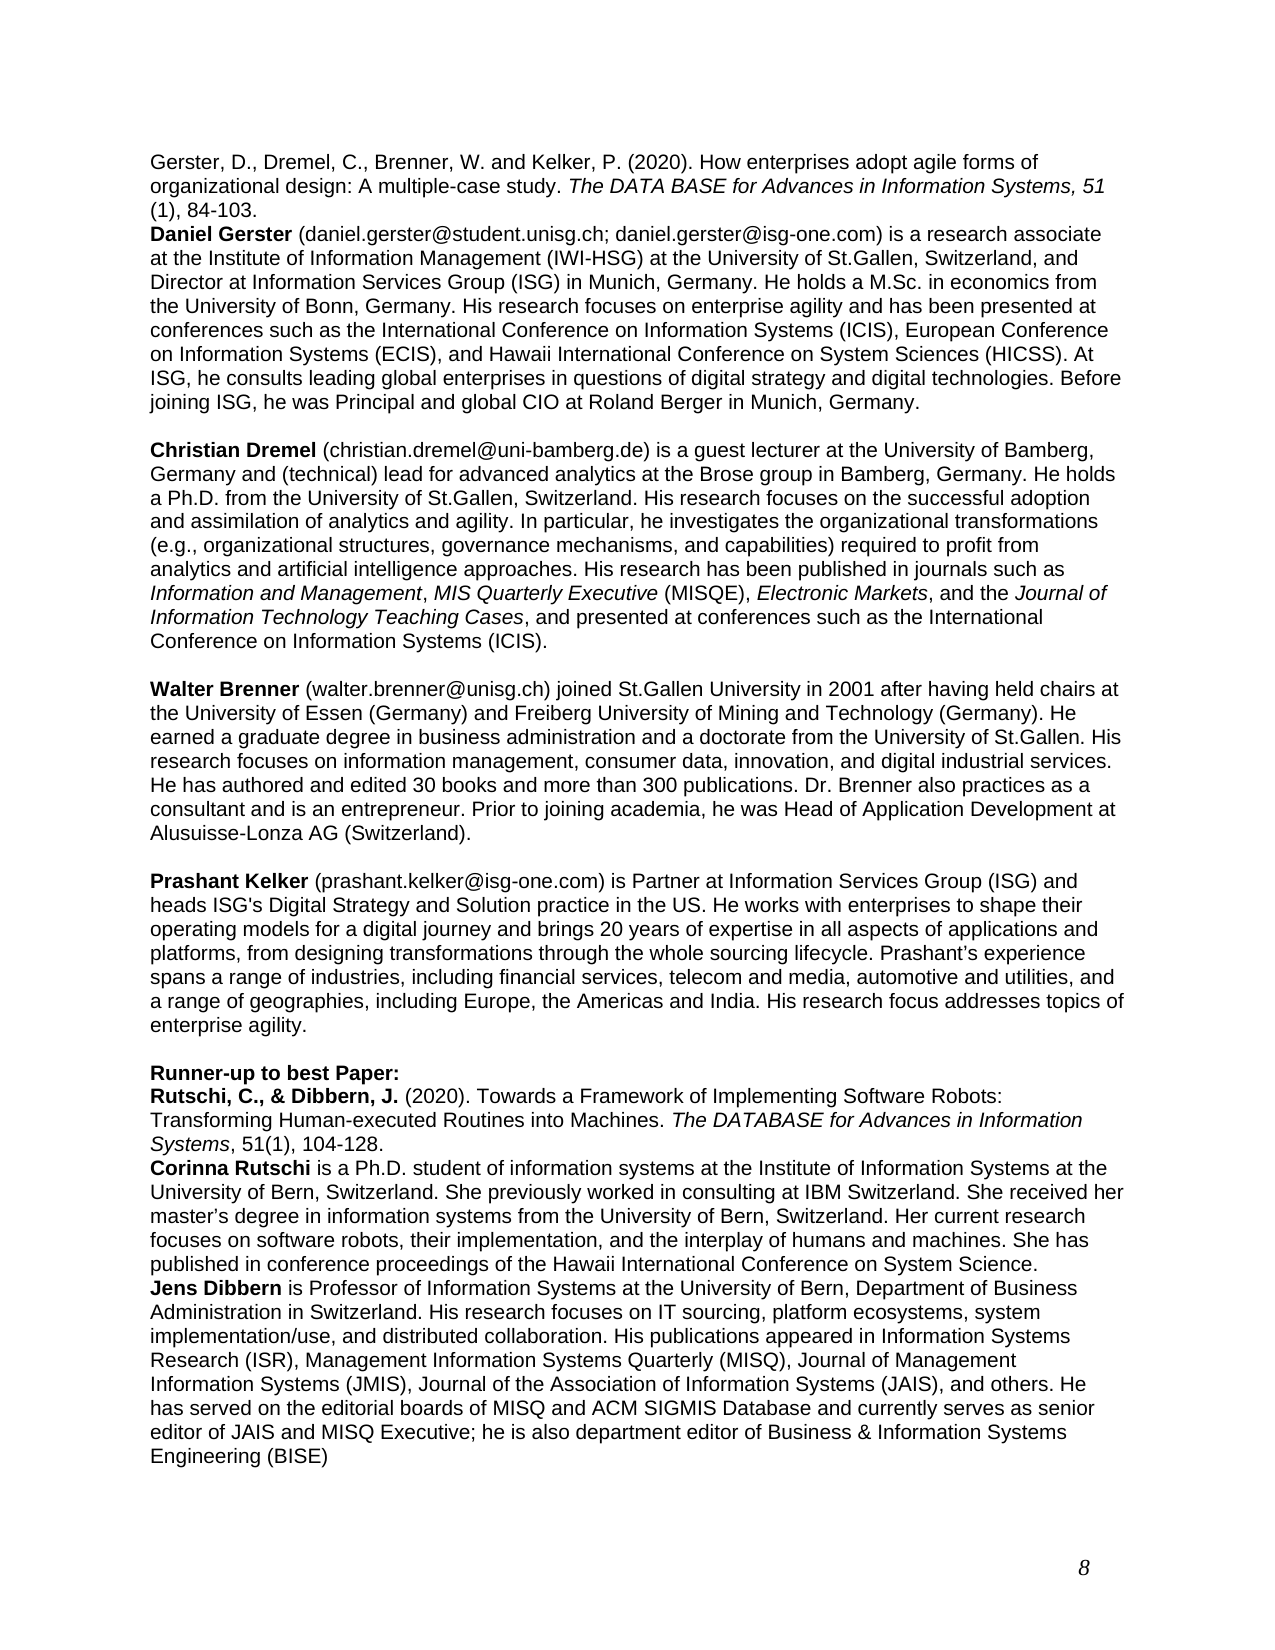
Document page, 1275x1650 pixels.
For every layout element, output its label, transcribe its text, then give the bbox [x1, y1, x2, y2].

text Gerster, D., Dremel, C., Brenner, W. and Kelker, P. (2020). How enterprises adopt agile forms of organizational design: A multiple-case study. The DATA BASE for Advances in Information Systems, 51 (1), 84-103. [150, 150, 1125, 222]
text Christian Dremel (christian.dremel@uni-bamberg.de) is a guest lecturer at the University of Bamberg, Germany and (technical) lead for advanced analytics at the Brose group in Bamberg, Germany. He holds a Ph.D. from the University of St.Gallen, Switzerland. His research focuses on the successful adoption and assimilation of analytics and agility. In particular, he investigates the organizational transformations (e.g., organizational structures, governance mechanisms, and capabilities) required to profit from analytics and artificial intelligence approaches. His research has been published in journals such as Information and Management, MIS Quarterly Executive (MISQE), Electronic Markets, and the Journal of Information Technology Teaching Cases, and presented at conferences such as the International Conference on Information Systems (ICIS). [150, 437, 1125, 653]
text Daniel Gerster (daniel.gerster@student.unisg.ch; daniel.gerster@isg-one.com) is a research associate at the Institute of Information Management (IWI-HSG) at the University of St.Gallen, Switzerland, and Director at Information Services Group (ISG) in Munich, Germany. He holds a M.Sc. in economics from the University of Bonn, Germany. His research focuses on enterprise agility and has been presented at conferences such as the International Conference on Information Systems (ICIS), European Conference on Information Systems (ECIS), and Hawaii International Conference on System Sciences (HICSS). At ISG, he consults leading global enterprises in questions of digital strategy and digital technologies. Before joining ISG, he was Principal and global CIO at Roland Berger in Munich, Germany. [150, 222, 1125, 413]
text Prashant Kelker (prashant.kelker@isg-one.com) is Partner at Information Services Group (ISG) and heads ISG's Digital Strategy and Solution practice in the US. He works with enterprises to shape their operating models for a digital journey and brings 20 years of expertise in all aspects of applications and platforms, from designing transformations through the whole sourcing lifecycle. Prashant’s experience spans a range of industries, including financial services, telecom and media, automotive and utilities, and a range of geographies, including Europe, the Americas and India. His research focus addresses topics of enterprise agility. [150, 869, 1125, 1036]
text Jens Dibbern is Professor of Information Systems at the University of Bern, Department of Business Administration in Switzerland. His research focuses on IT sourcing, platform ecosystems, system implementation/use, and distributed collaboration. His publications appeared in Information Systems Research (ISR), Management Information Systems Quarterly (MISQ), Journal of Management Information Systems (JMIS), Journal of the Association of Information Systems (JAIS), and others. He has served on the editorial boards of MISQ and ACM SIGMIS Database and currently serves as senior editor of JAIS and MISQ Executive; he is also department editor of Business & Information Systems Engineering (BISE) [150, 1276, 1125, 1468]
text Walter Brenner (walter.brenner@unisg.ch) joined St.Gallen University in 2001 after having held chairs at the University of Essen (Germany) and Freiberg University of Mining and Technology (Germany). He earned a graduate degree in business administration and a doctorate from the University of St.Gallen. His research focuses on information management, consumer data, innovation, and digital industrial services. He has authored and edited 30 books and more than 300 publications. Dr. Brenner also practices as a consultant and is an entrepreneur. Prior to joining academia, he was Head of Application Development at Alusuisse-Lonza AG (Switzerland). [150, 677, 1125, 845]
text Runner-up to best Paper: [150, 1060, 1125, 1084]
text Corinna Rutschi is a Ph.D. student of information systems at the Institute of Information Systems at the University of Bern, Switzerland. She previously worked in consulting at IBM Switzerland. She received her master’s degree in information systems from the University of Bern, Switzerland. Her current research focuses on software robots, their implementation, and the interplay of humans and machines. She has published in conference proceedings of the Hawaii International Conference on System Science. [150, 1156, 1125, 1276]
text Rutschi, C., & Dibbern, J. (2020). Towards a Framework of Implementing Software Robots: Transforming Human-executed Routines into Machines. The DATABASE for Advances in Information Systems, 51(1), 104-128. [150, 1084, 1125, 1156]
